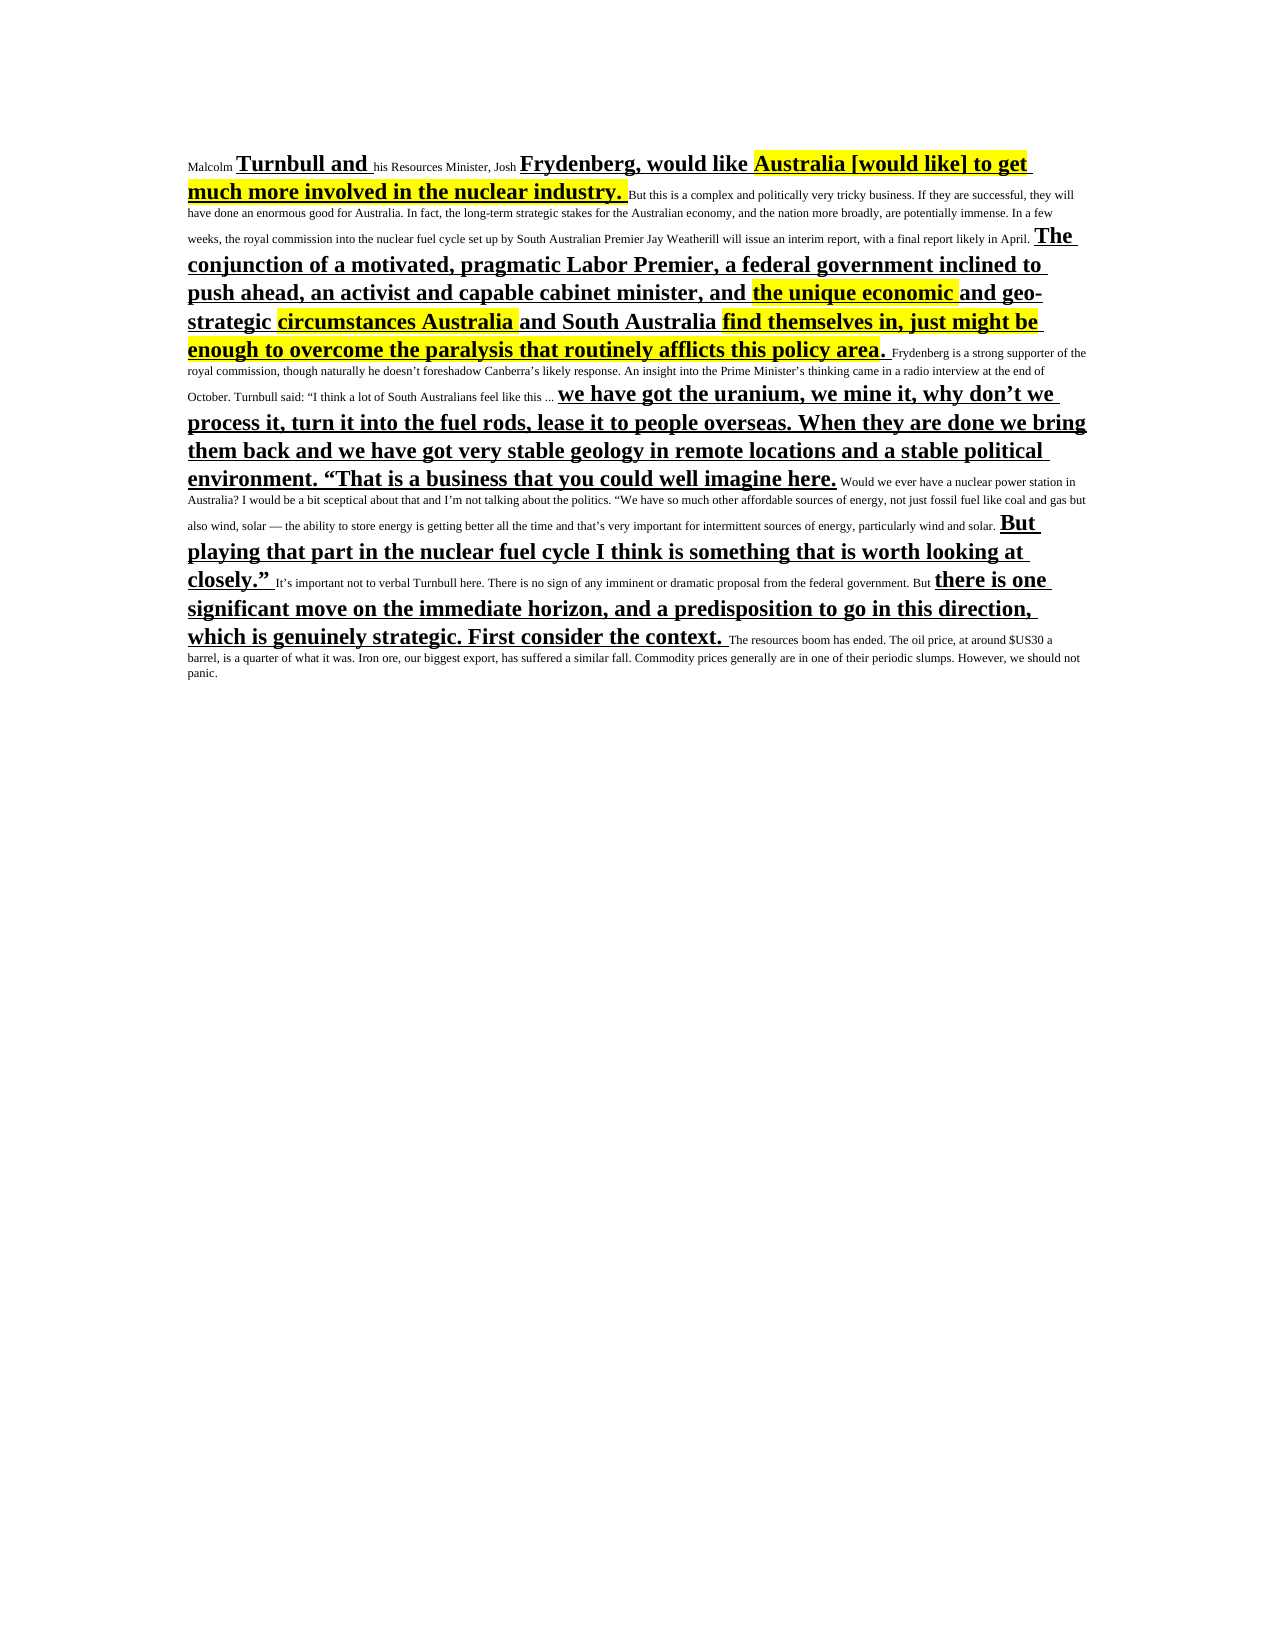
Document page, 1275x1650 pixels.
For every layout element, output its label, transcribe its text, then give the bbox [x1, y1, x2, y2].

text Malcolm Turnbull and his Resources Minister, Josh Frydenberg, would like Australia [would like] to get much more involved in the nuclear industry. But this is a complex and politically very tricky business. If they are successful, they will have done an enormous good for Australia. In fact, the long-term strategic stakes for the Australian economy, and the nation more broadly, are potentially immense. In a few weeks, the royal commission into the nuclear fuel cycle set up by South Australian Premier Jay Weatherill will issue an interim report, with a final report likely in April. The conjunction of a motivated, pragmatic Labor Premier, a federal government inclined to push ahead, an activist and capable cabinet minister, and the unique economic and geo-strategic circumstances Australia and South Australia find themselves in, just might be enough to overcome the paralysis that routinely afflicts this policy area. Frydenberg is a strong supporter of the royal commission, though naturally he doesn’t foreshadow Canberra’s likely response. An insight into the Prime Minister’s thinking came in a radio interview at the end of October. Turnbull said: “I think a lot of South Australians feel like this ... we have got the uranium, we mine it, why don’t we process it, turn it into the fuel rods, lease it to people overseas. When they are done we bring them back and we have got very stable geology in remote locations and a stable political environment. “That is a business that you could well imagine here. Would we ever have a nuclear power station in Australia? I would be a bit sceptical about that and I’m not talking about the politics. “We have so much other affordable sources of energy, not just fossil fuel like coal and gas but also wind, solar — the ability to store energy is getting better all the time and that’s very important for intermittent sources of energy, particularly wind and solar. But playing that part in the nuclear fuel cycle I think is something that is worth looking at closely.” It’s important not to verbal Turnbull here. There is no sign of any imminent or dramatic proposal from the federal government. But there is one significant move on the immediate horizon, and a predisposition to go in this direction, which is genuinely strategic. First consider the context. The resources boom has ended. The oil price, at around $US30 a barrel, is a quarter of what it was. Iron ore, our biggest export, has suffered a similar fall. Commodity prices generally are in one of their periodic slumps. However, we should not panic. [187, 150, 1087, 431]
text Malcolm Turnbull and his Resources Minister, Josh Frydenberg, would like Australia [would like] to get much more involved in the nuclear industry. But this is a complex and politically very tricky business. If they are successful, they will have done an enormous good for Australia. In fact, the long-term strategic stakes for the Australian economy, and the nation more broadly, are potentially immense. In a few weeks, the royal commission into the nuclear fuel cycle set up by South Australian Premier Jay Weatherill will issue an interim report, with a final report likely in April. The conjunction of a motivated, pragmatic Labor Premier, a federal government inclined to push ahead, an activist and capable cabinet minister, and the unique economic and geo-strategic circumstances Australia and South Australia find themselves in, just might be enough to overcome the paralysis that routinely afflicts this policy area. Frydenberg is a strong supporter of the royal commission, though naturally he doesn’t foreshadow Canberra’s likely response. An insight into the Prime Minister’s thinking came in a radio interview at the end of October. Turnbull said: “I think a lot of South Australians feel like this ... we have got the uranium, we mine it, why don’t we process it, turn it into the fuel rods, lease it to people overseas. When they are done we bring them back and we have got very stable geology in remote locations and a stable political environment. “That is a business that you could well imagine here. Would we ever have a nuclear power station in Australia? I would be a bit sceptical about that and I’m not talking about the politics. “We have so much other affordable sources of energy, not just fossil fuel like coal and gas but also wind, solar — the ability to store energy is getting better all the time and that’s very important for intermittent sources of energy, particularly wind and solar. But playing that part in the nuclear fuel cycle I think is something that is worth looking at closely.” It’s important not to verbal Turnbull here. There is no sign of any imminent or dramatic proposal from the federal government. But there is one significant move on the immediate horizon, and a predisposition to go in this direction, which is genuinely strategic. First consider the context. The resources boom has ended. The oil price, at around $US30 a barrel, is a quarter of what it was. Iron ore, our biggest export, has suffered a similar fall. Commodity prices generally are in one of their periodic slumps. However, we should not panic. [187, 433, 1087, 681]
